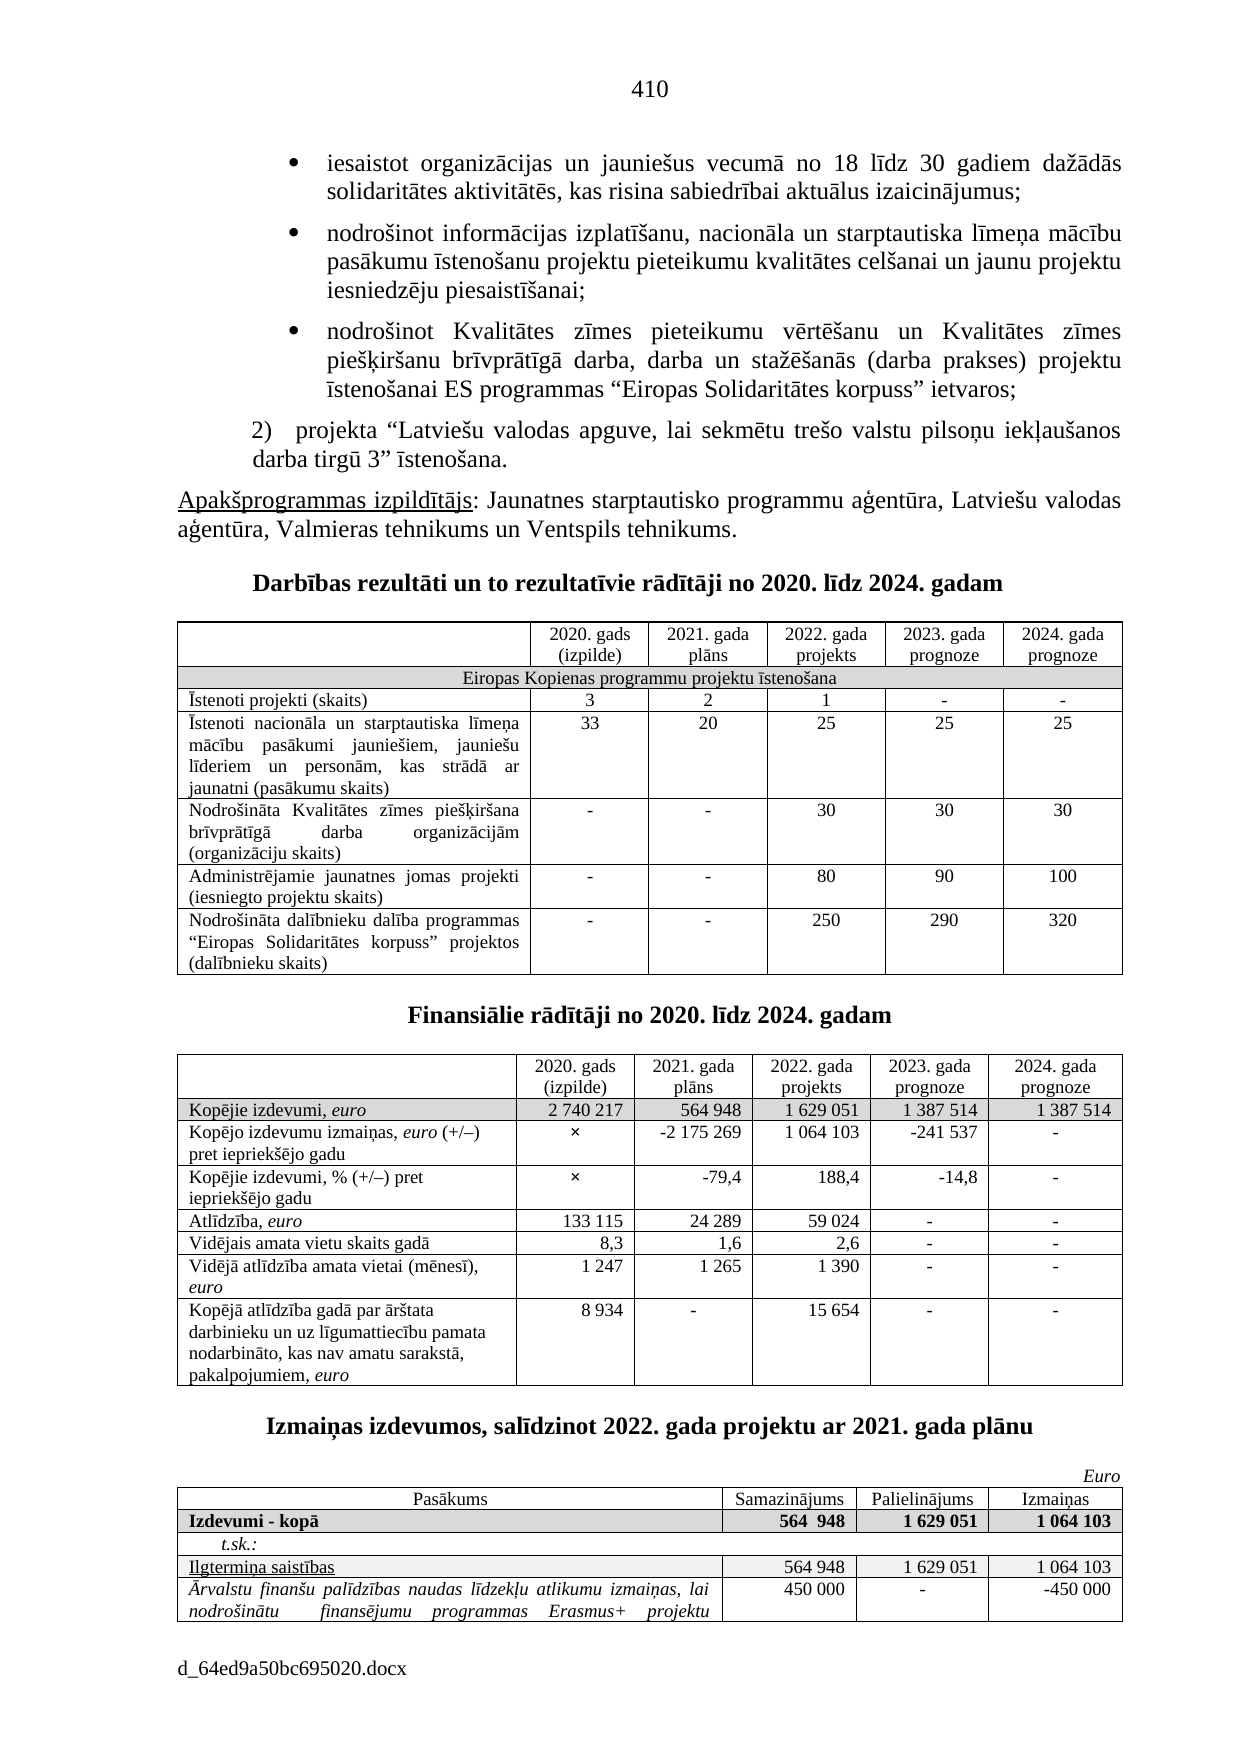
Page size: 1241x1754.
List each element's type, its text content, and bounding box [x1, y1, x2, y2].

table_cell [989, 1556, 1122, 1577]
text Finansiālie rādītāji no 2020. līdz 2024. gadam [177, 1000, 1122, 1028]
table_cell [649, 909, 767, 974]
list projekta “Latviešu valodas apguve, lai sekmētu trešo valstu pilsoņu iekļaušanos darba tirgū 3” īstenošana. [251, 415, 1122, 473]
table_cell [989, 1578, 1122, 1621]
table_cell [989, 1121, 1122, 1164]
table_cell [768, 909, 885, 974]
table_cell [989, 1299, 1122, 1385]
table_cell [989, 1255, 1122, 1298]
text Euro [1002, 1465, 1122, 1487]
text Apakšprogrammas izpildītājs: Jaunatnes starptautisko programmu aģentūra, Latviešu valodas aģentūra, Valmieras tehnikums un Ventspils tehnikums. [177, 485, 1122, 543]
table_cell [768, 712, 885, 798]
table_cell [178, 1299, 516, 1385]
list nodrošinot informācijas izplatīšanu, nacionāla un starptautiska līmeņa mācību pasākumu īstenošanu projektu pieteikumu kvalitātes celšanai un jaunu projektu iesniedzēju piesaistīšanai; [289, 218, 1122, 304]
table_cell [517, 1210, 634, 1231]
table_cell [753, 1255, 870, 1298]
list nodrošinot Kvalitātes zīmes pieteikumu vērtēšanu un Kvalitātes zīmes piešķiršanu brīvprātīgā darba, darba un stažēšanās (darba prakses) projektu īstenošanai ES programmas “Eiropas Solidaritātes korpuss” ietvaros; [289, 316, 1122, 403]
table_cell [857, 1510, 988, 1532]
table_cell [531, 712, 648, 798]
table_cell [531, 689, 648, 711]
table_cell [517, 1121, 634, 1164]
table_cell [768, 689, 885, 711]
list iesaistot organizācijas un jauniešus vecumā no 18 līdz 30 gadiem dažādās solidaritātes aktivitātēs, kas risina sabiedrībai aktuālus izaicinājumus; [289, 148, 1122, 205]
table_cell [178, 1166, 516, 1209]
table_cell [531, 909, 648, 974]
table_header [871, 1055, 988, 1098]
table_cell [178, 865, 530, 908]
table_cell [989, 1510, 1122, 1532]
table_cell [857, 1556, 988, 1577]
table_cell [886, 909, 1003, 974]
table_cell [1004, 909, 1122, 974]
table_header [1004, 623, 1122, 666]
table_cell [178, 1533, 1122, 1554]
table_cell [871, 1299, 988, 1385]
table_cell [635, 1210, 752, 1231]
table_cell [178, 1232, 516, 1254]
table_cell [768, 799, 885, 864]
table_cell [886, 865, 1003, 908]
text Izmaiņas izdevumos, salīdzinot 2022. gada projektu ar 2021. gada plānu [177, 1411, 1122, 1440]
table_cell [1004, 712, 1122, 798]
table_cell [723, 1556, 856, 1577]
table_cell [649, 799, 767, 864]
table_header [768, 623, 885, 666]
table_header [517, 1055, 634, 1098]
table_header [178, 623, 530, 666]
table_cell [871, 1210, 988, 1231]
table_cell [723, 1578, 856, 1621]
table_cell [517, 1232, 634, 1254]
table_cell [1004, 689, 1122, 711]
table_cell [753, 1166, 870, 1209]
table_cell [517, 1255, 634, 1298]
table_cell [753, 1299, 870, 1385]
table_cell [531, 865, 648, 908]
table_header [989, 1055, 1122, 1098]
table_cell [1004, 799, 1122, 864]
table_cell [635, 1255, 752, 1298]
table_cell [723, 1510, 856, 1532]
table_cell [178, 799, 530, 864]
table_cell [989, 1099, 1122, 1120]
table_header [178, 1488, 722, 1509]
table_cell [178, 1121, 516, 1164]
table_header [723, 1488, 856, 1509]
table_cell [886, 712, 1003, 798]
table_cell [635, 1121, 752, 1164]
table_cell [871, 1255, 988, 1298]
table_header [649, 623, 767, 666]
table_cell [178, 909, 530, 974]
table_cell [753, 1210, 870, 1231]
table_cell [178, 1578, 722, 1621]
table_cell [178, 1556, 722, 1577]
text Darbības rezultāti un to rezultatīvie rādītāji no 2020. līdz 2024. gadam [177, 568, 1122, 596]
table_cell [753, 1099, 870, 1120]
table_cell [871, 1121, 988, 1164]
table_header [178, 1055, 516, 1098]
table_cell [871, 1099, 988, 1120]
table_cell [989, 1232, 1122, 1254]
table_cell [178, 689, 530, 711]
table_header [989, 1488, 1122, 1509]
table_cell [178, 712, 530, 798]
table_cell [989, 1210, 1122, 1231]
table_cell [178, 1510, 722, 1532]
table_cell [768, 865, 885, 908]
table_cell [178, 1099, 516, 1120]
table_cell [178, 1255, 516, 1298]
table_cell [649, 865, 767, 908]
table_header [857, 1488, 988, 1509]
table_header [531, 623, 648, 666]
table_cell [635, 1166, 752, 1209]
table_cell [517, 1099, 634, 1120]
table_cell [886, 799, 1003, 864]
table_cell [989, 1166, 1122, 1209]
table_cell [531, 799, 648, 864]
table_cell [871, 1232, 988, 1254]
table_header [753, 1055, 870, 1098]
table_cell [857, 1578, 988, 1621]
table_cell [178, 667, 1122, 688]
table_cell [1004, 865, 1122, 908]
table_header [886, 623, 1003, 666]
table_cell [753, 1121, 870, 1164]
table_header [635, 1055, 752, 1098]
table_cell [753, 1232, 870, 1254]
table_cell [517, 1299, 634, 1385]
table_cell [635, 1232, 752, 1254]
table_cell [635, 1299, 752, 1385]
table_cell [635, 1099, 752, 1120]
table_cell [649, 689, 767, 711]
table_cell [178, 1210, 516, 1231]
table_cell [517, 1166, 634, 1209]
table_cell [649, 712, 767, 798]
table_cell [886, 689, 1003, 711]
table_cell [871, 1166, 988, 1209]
